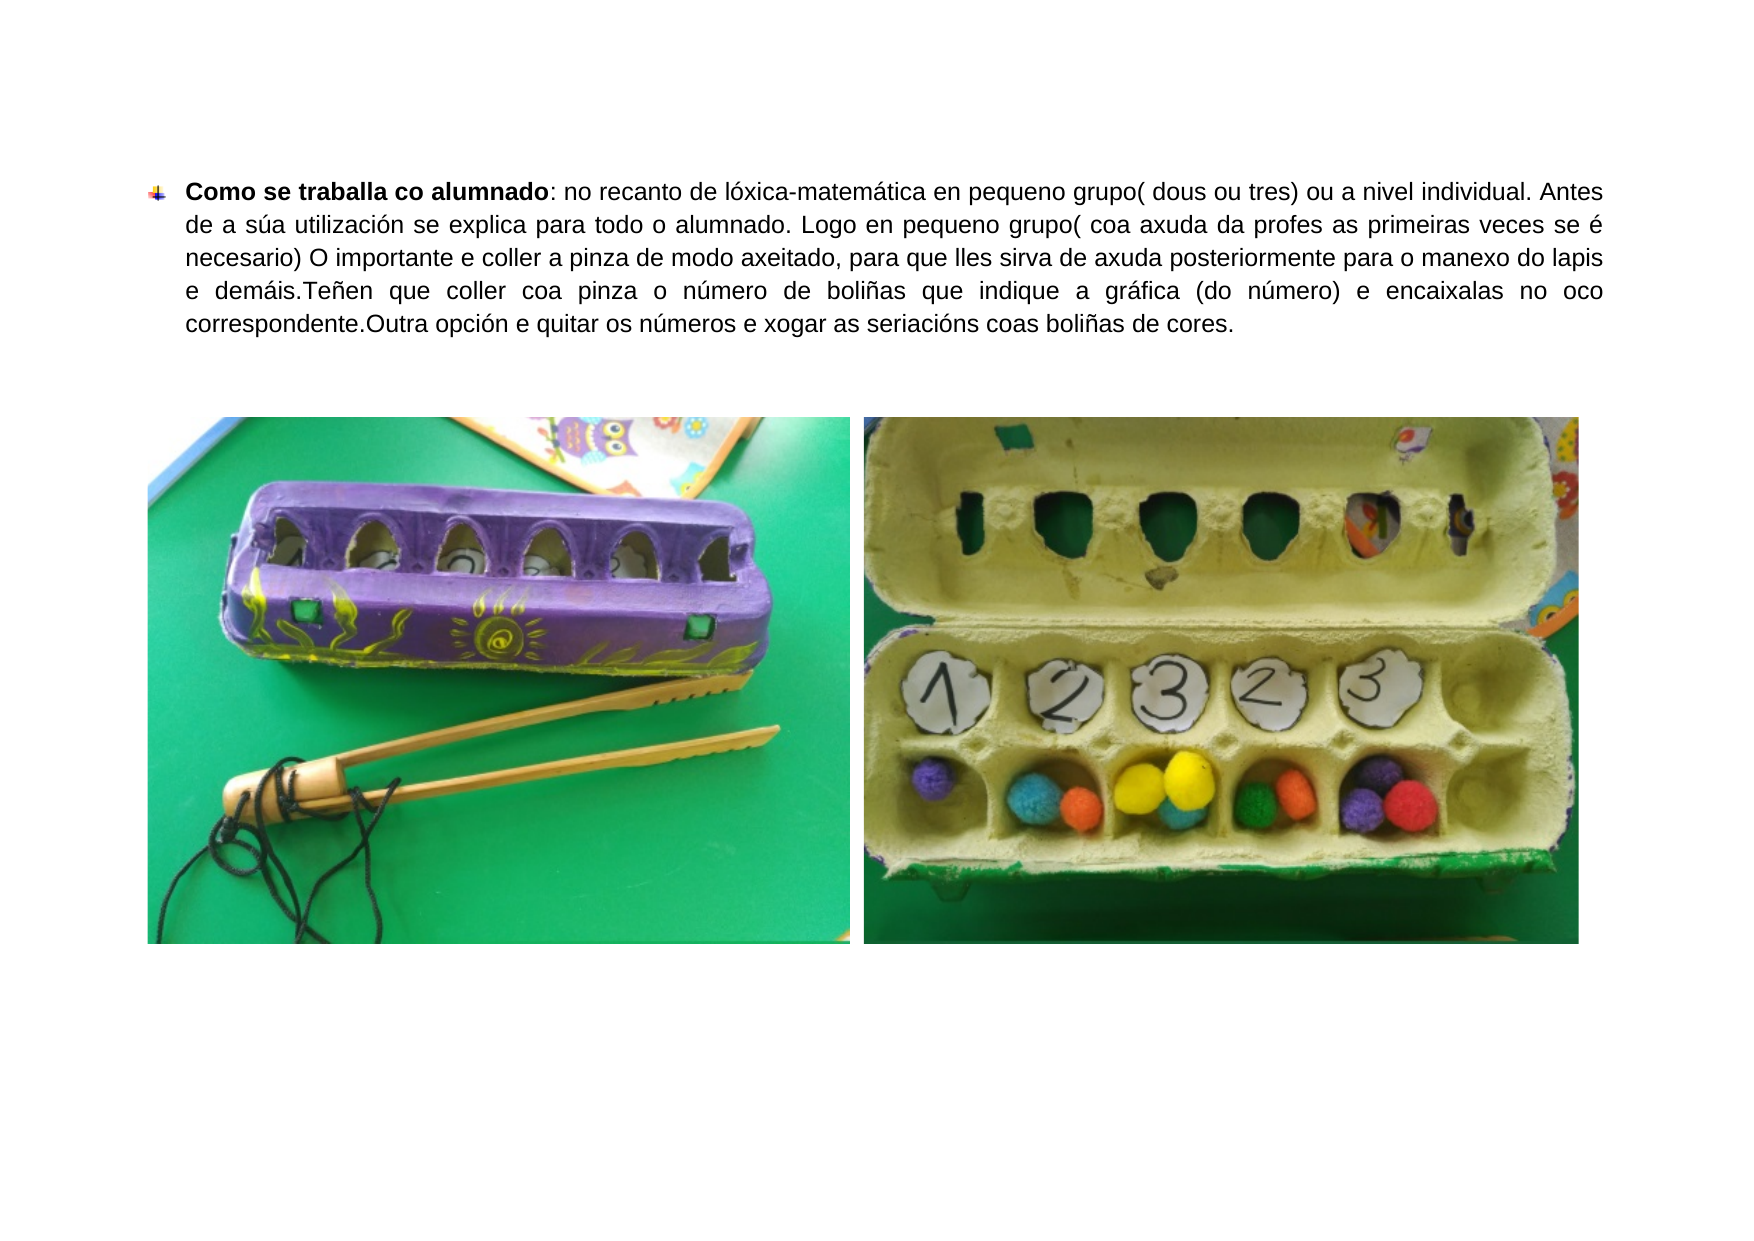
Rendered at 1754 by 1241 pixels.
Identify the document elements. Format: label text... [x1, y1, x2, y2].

picture [147, 417, 850, 944]
picture [148, 184, 166, 201]
picture [863, 417, 1579, 944]
list Como se traballa co alumnado: no recanto de lóxica-matemática en pequeno grupo( dous ou tres) ou a nivel individual. Antes de a súa utilización se explica para todo o alumnado. Logo en pequeno grupo( coa axuda da profes as primeiras veces se é necesario) O importante e coller a pinza de modo axeitado, para que lles sirva de axuda posteriormente para o manexo do lapis e demáis.Teñen que coller coa pinza o número de boliñas que indique a gráfica (do número) e encaixalas no oco correspondente.Outra opción e quitar os números e xogar as seriacións coas boliñas de cores. [148, 177, 1606, 338]
